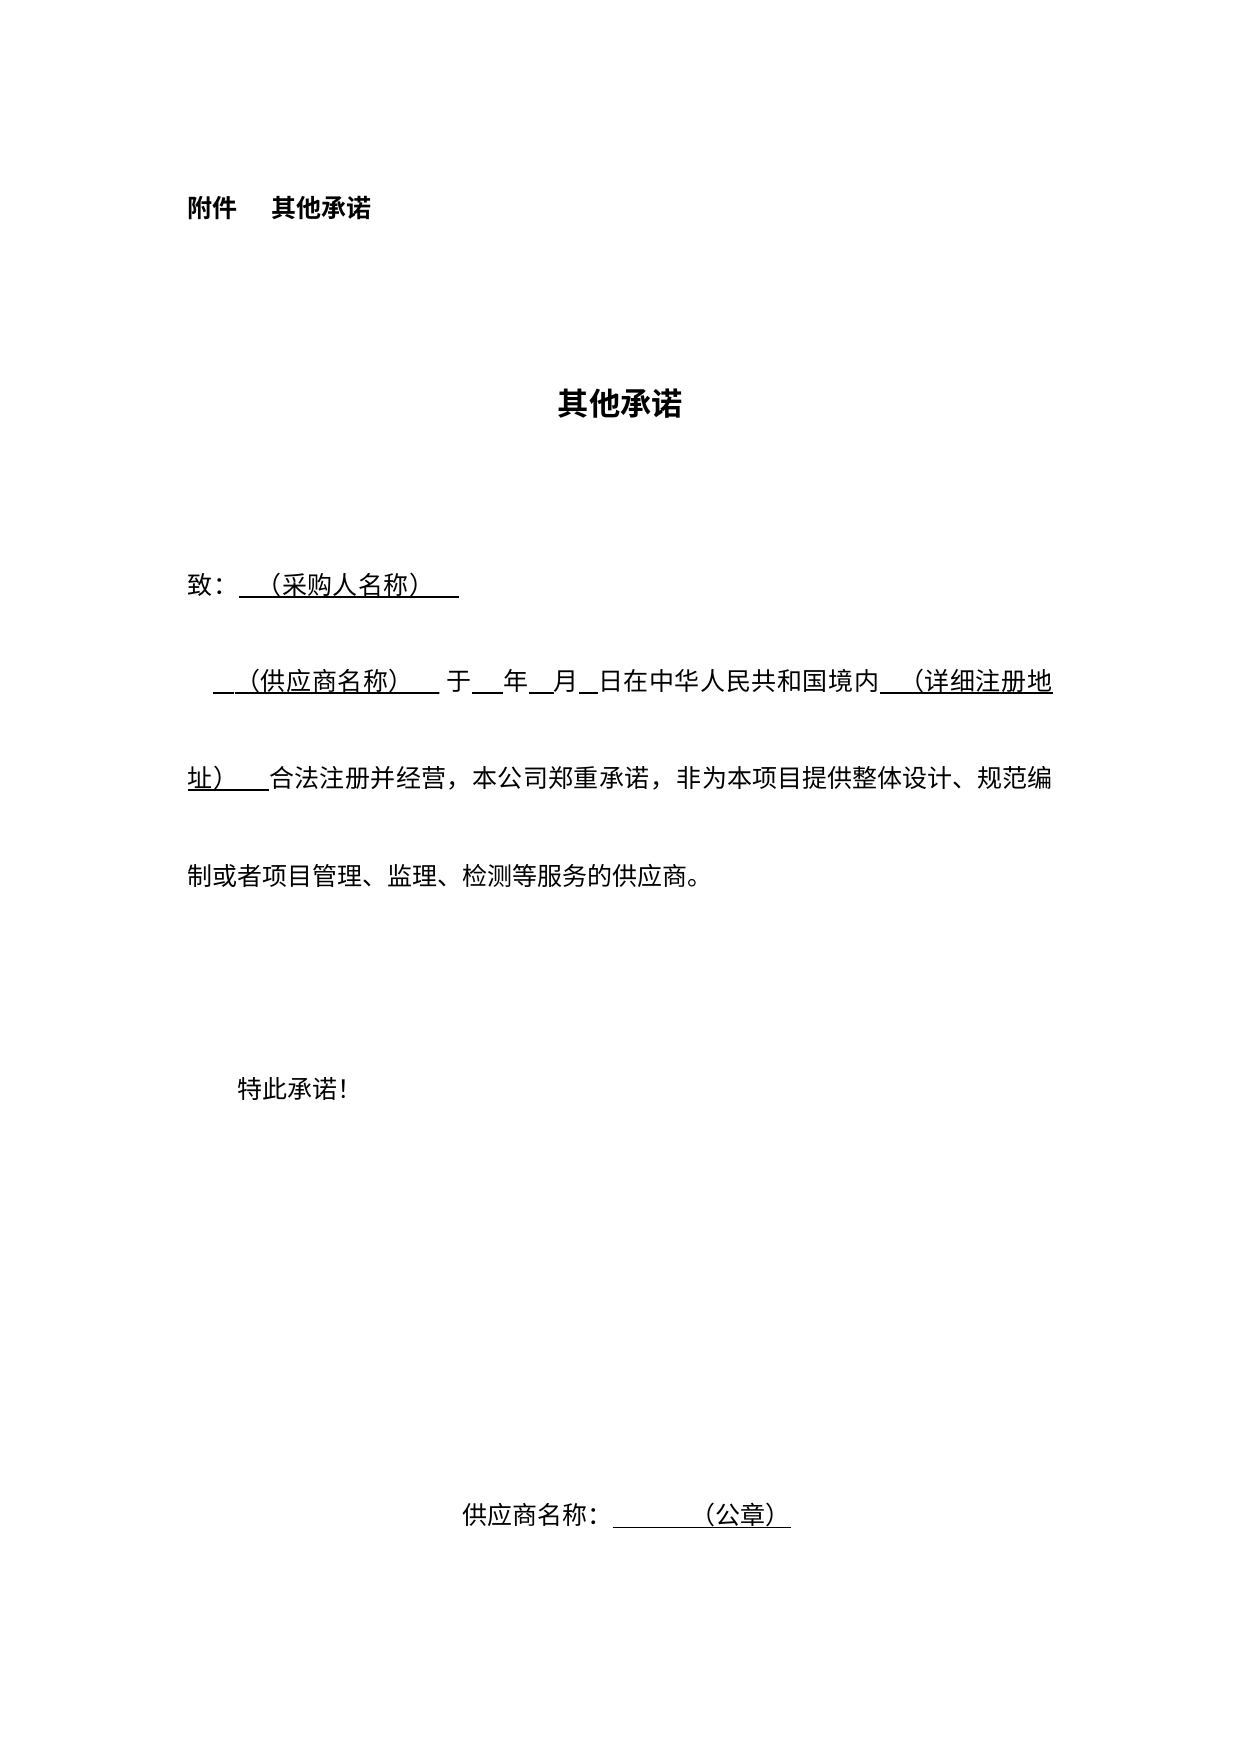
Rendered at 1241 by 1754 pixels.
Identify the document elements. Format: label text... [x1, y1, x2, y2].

text 特此承诺！ [187, 1055, 1053, 1120]
text 供应商名称： （公章） [187, 1481, 1069, 1546]
text （供应商名称） 于 年 月 日在中华人民共和国境内 （详细注册地址） 合法注册并经营，本公司郑重承诺，非为本项目提供整体设计、规范编制或者项目管理、监理、检测等服务的供应商。 [187, 647, 1053, 907]
text 致： （采购人名称） [187, 551, 1053, 616]
text 其他承诺 [187, 369, 1053, 434]
text 附件 其他承诺 [187, 174, 1053, 239]
